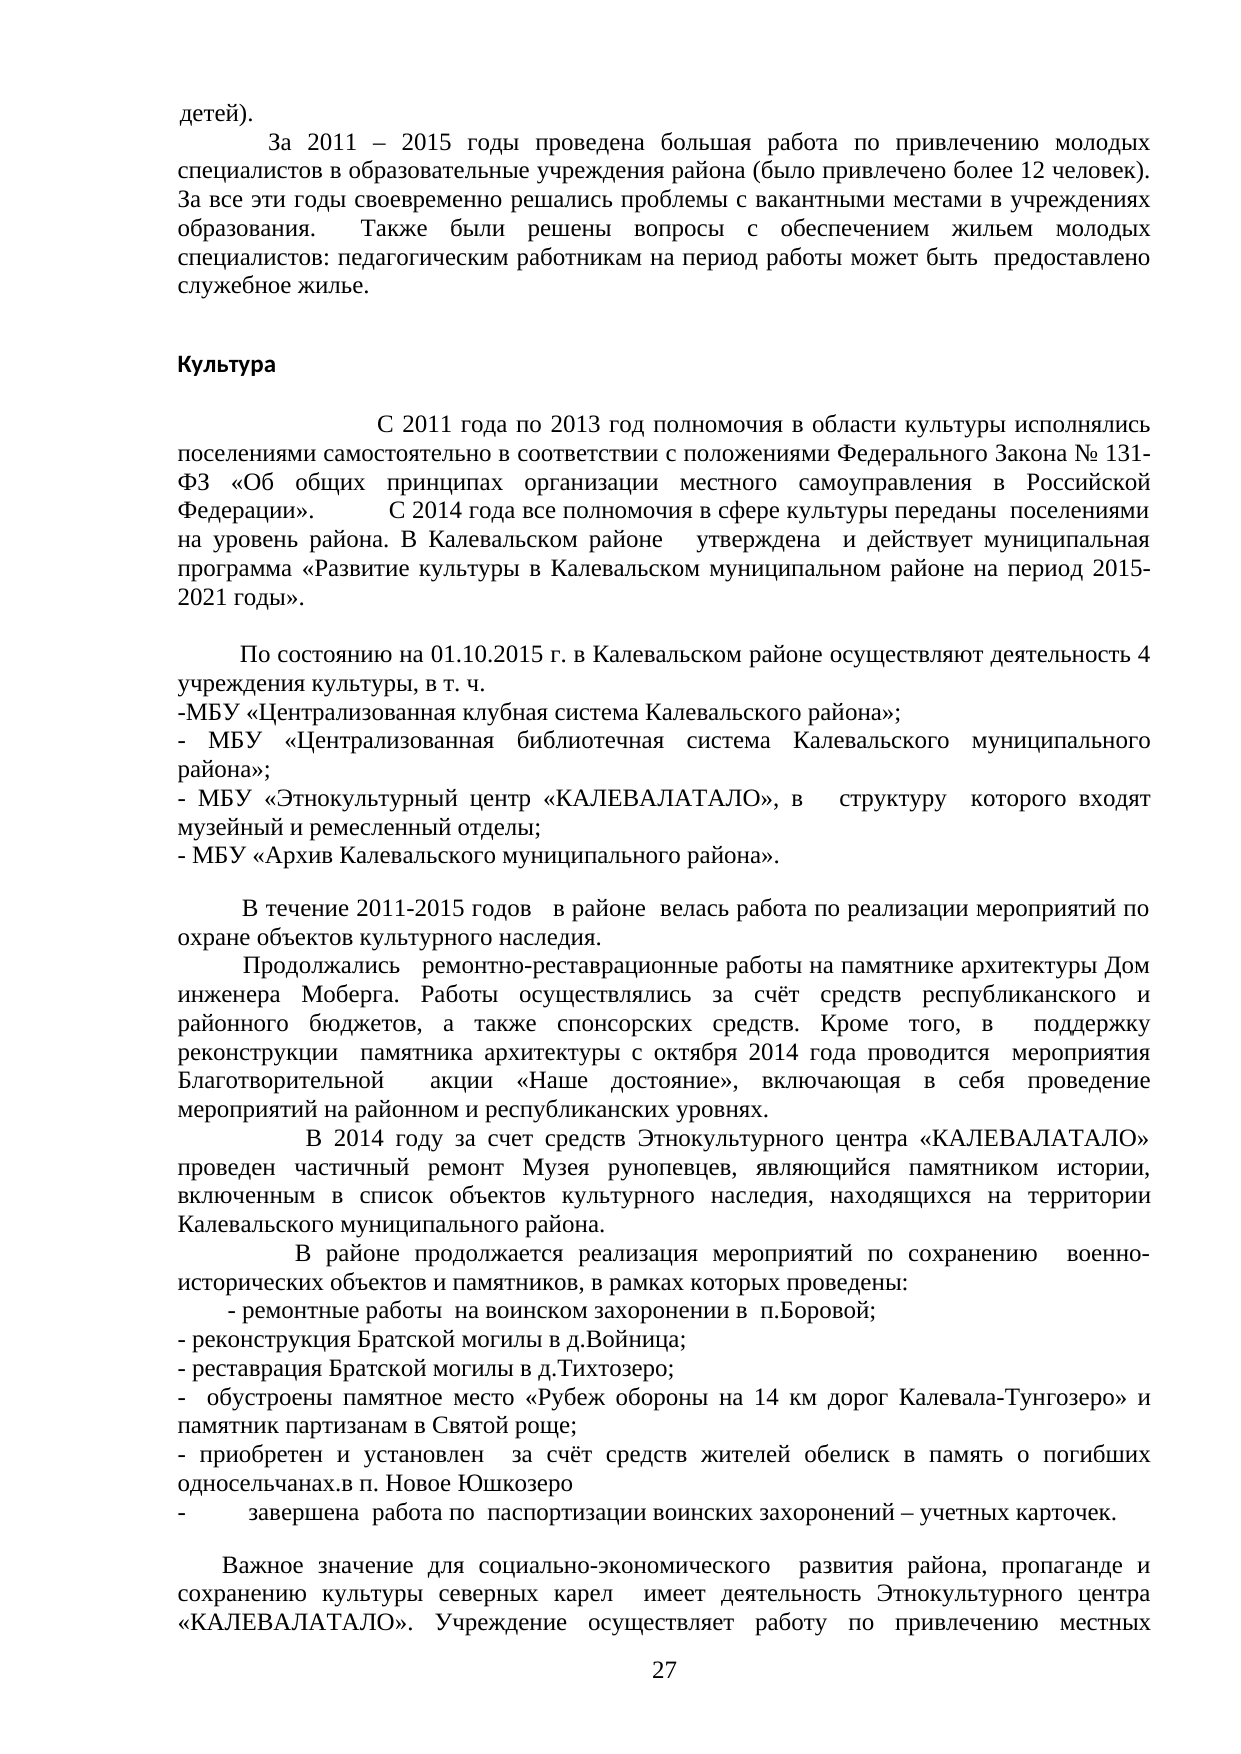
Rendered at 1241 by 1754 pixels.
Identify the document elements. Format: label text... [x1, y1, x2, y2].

text - реставрация Братской могилы в д.Тихтозеро; [177, 1353, 1152, 1382]
text - обустроены памятное место «Рубеж обороны на 14 км дорог Калевала-Тунгозеро» и памятник партизанам в Святой роще; [177, 1382, 1152, 1439]
text -МБУ «Централизованная клубная система Калевальского района»; [177, 697, 1152, 725]
text За 2011 – 2015 годы проведена большая работа по привлечению молодых специалистов в образовательные учреждения района (было привлечено более 12 человек). За все эти годы своевременно решались проблемы с вакантными местами в учреждениях образования. Также были решены вопросы с обеспечением жильем молодых специалистов: педагогическим работникам на период работы может быть предоставлено служебное жилье. [177, 127, 1152, 299]
text - ремонтные работы на воинском захоронении в п.Боровой; [177, 1296, 1152, 1324]
text По состоянию на 01.10.2015 г. в Калевальском районе осуществляют деятельность 4 учреждения культуры, в т. ч. [177, 639, 1152, 697]
subtitle Культура [177, 348, 1152, 379]
text - приобретен и установлен за счёт средств жителей обелиск в память о погибших односельчанах.в п. Новое Юшкозеро [177, 1439, 1152, 1497]
text - завершена работа по паспортизации воинских захоронений – учетных карточек. [177, 1497, 1152, 1526]
text - МБУ «Централизованная библиотечная система Калевальского муниципального района»; [177, 725, 1152, 783]
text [177, 98, 1152, 127]
text Продолжались ремонтно-реставрационные работы на памятнике архитектуры Дом инженера Моберга. Работы осуществлялись за счёт средств республиканского и районного бюджетов, а также спонсорских средств. Кроме того, в поддержку реконструкции памятника архитектуры с октября 2014 года проводится мероприятия Благотворительной акции «Наше достояние», включающая в себя проведение мероприятий на районном и республиканских уровнях. [177, 951, 1152, 1123]
text - МБУ «Архив Калевальского муниципального района». [177, 840, 1152, 869]
text В течение 2011-2015 годов в районе велась работа по реализации мероприятий по охране объектов культурного наследия. [177, 893, 1152, 951]
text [177, 1550, 1152, 1636]
text - МБУ «Этнокультурный центр «КАЛЕВАЛАТАЛО», в структуру которого входят музейный и ремесленный отделы; [177, 783, 1152, 840]
text В районе продолжается реализация мероприятий по сохранению военно-исторических объектов и памятников, в рамках которых проведены: [177, 1238, 1152, 1296]
text В 2014 году за счет средств Этнокультурного центра «КАЛЕВАЛАТАЛО» проведен частичный ремонт Музея рунопевцев, являющийся памятником истории, включенным в список объектов культурного наследия, находящихся на территории Калевальского муниципального района. [177, 1123, 1152, 1238]
text - реконструкция Братской могилы в д.Войница; [177, 1324, 1152, 1353]
text С 2011 года по 2013 год полномочия в области культуры исполнялись поселениями самостоятельно в соответствии с положениями Федерального Закона № 131-ФЗ «Об общих принципах организации местного самоуправления в Российской Федерации». С 2014 года все полномочия в сфере культуры переданы поселениями на уровень района. В Калевальском районе утверждена и действует муниципальная программа «Развитие культуры в Калевальском муниципальном районе на период 2015-2021 годы». [177, 409, 1152, 610]
